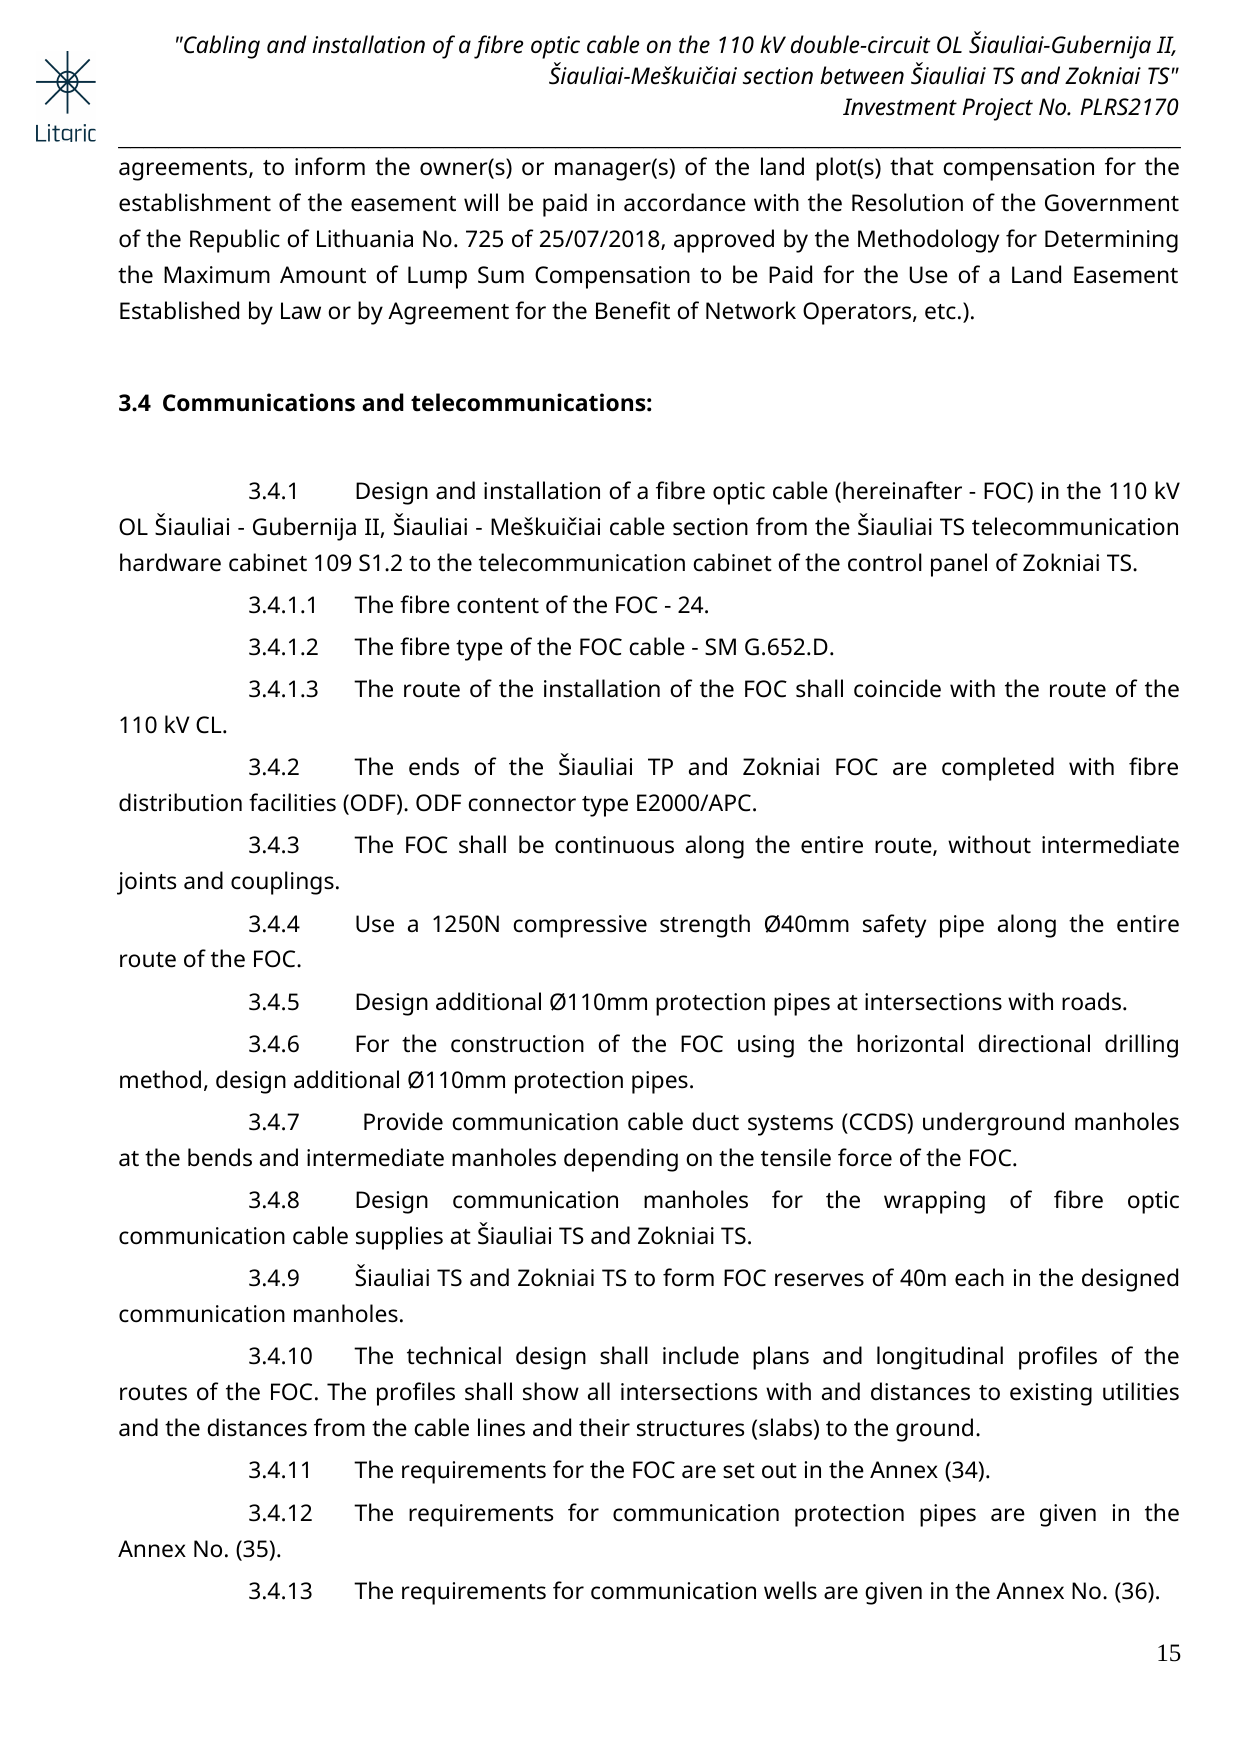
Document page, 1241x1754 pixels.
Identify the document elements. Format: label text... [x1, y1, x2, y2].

list Design and installation of a fibre optic cable (hereinafter - FOC) in the 110 kV OL Šiauliai - Gubernija II, Šiauliai - Meškuičiai cable section from the Šiauliai TS telecommunication hardware cabinet 109 S1.2 to the telecommunication cabinet of the control panel of Zokniai TS. [118, 475, 1181, 578]
list The route of the installation of the FOC shall coincide with the route of the 110 kV CL. [118, 673, 1181, 740]
list The technical design shall include plans and longitudinal profiles of the routes of the FOC. The profiles shall show all intersections with and distances to existing utilities and the distances from the cable lines and their structures (slabs) to the ground. [118, 1340, 1181, 1443]
list Design communication manholes for the wrapping of fibre optic communication cable supplies at Šiauliai TS and Zokniai TS. [118, 1184, 1181, 1251]
list Design additional Ø110mm protection pipes at intersections with roads. [118, 986, 1181, 1017]
list Use a 1250N compressive strength Ø40mm safety pipe along the entire route of the FOC. [118, 907, 1181, 975]
list The fibre content of the FOC - 24. [118, 589, 1181, 620]
list The requirements for the FOC are set out in the Annex . [118, 1454, 1181, 1486]
list The requirements for communication protection pipes are given in the Annex No. . [118, 1497, 1181, 1564]
list Provide communication cable duct systems (CCDS) underground manholes at the bends and intermediate manholes depending on the tensile force of the FOC. [118, 1106, 1181, 1173]
list The requirements for communication wells are given in the Annex No. . [118, 1575, 1181, 1606]
list The fibre type of the FOC cable - SM G.652.D. [118, 631, 1181, 662]
list Šiauliai TS and Zokniai TS to form FOC reserves of 40m each in the designed communication manholes. [118, 1262, 1181, 1329]
subtitle Communications and telecommunications: [118, 387, 1181, 418]
list The ends of the Šiauliai TP and Zokniai FOC are completed with fibre distribution facilities (ODF). ODF connector type E2000/APC. [118, 751, 1181, 818]
list The FOC shall be continuous along the entire route, without intermediate joints and couplings. [118, 829, 1181, 897]
list For the construction of the FOC using the horizontal directional drilling method, design additional Ø110mm protection pipes. [118, 1028, 1181, 1095]
picture [36, 51, 96, 142]
